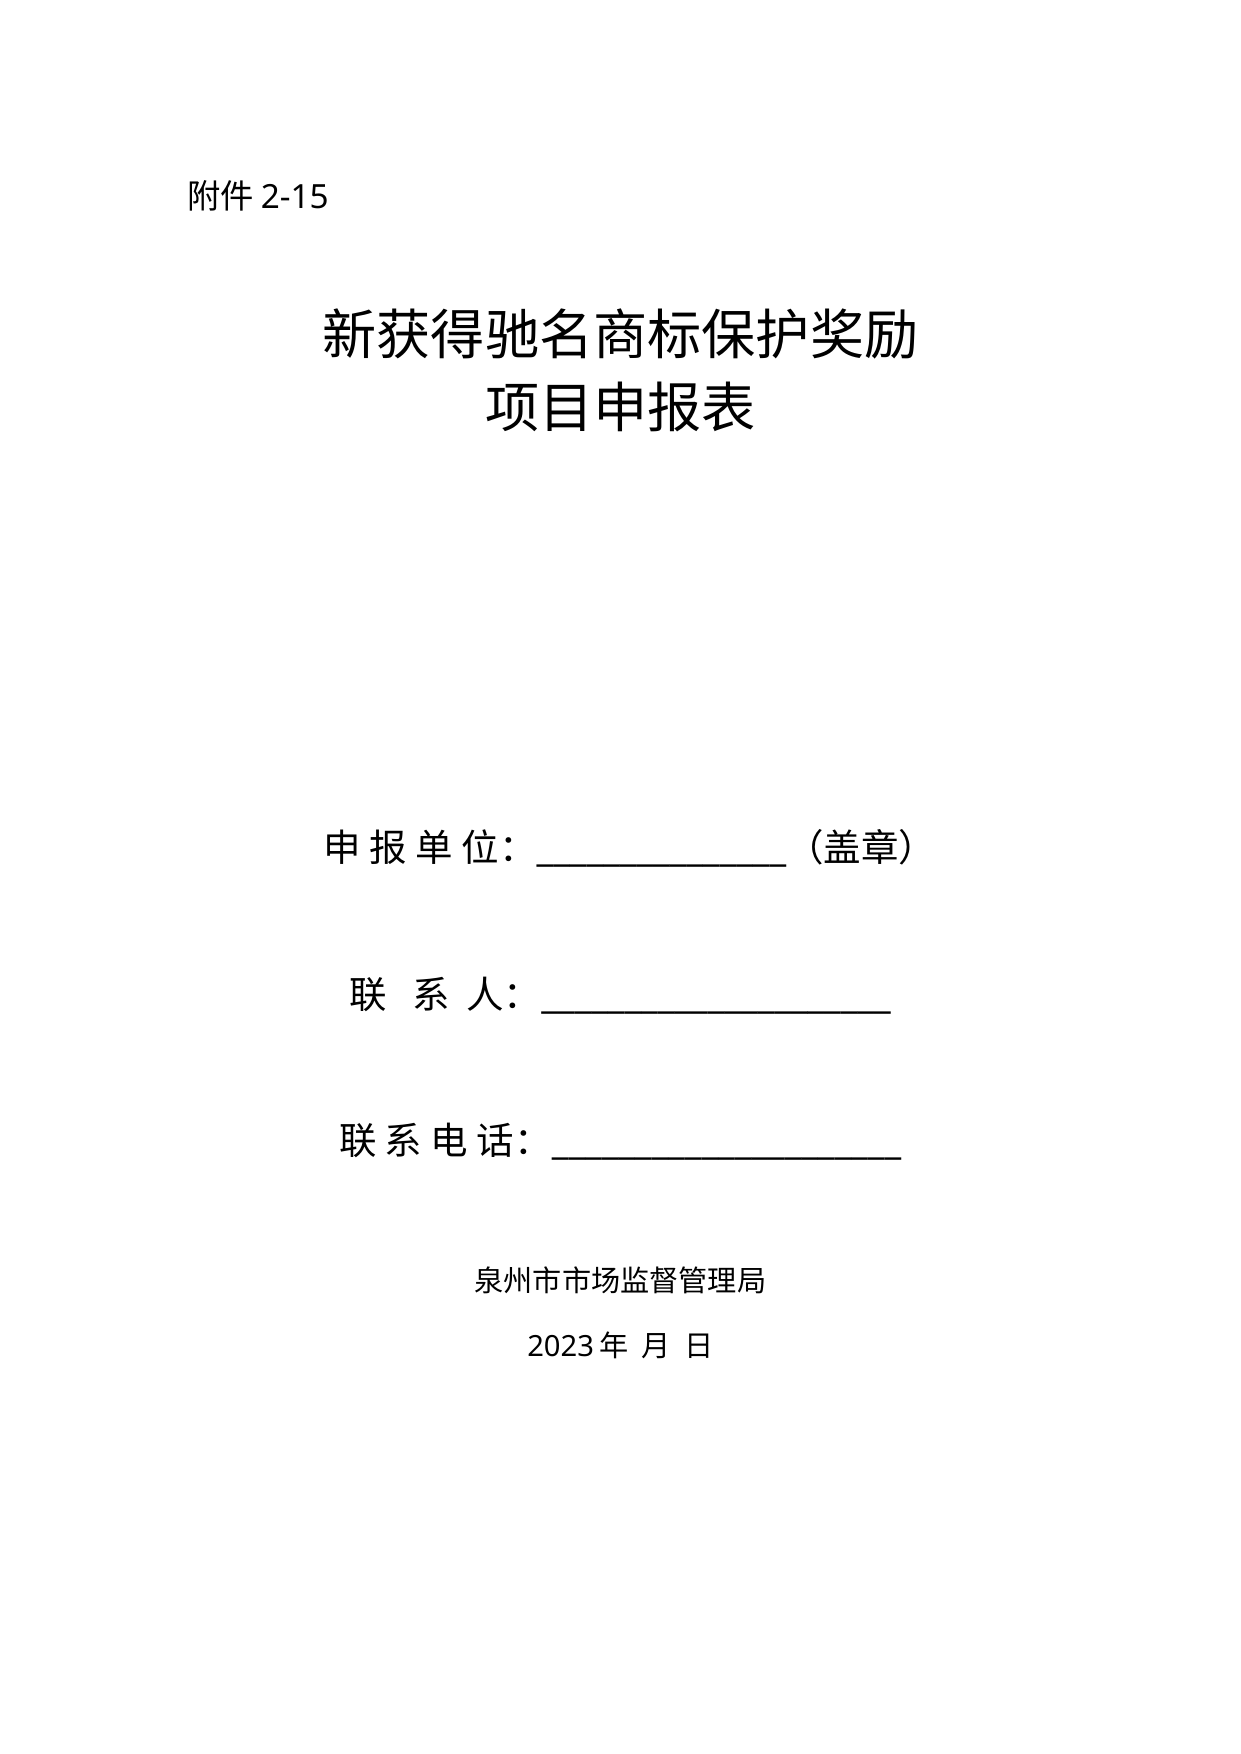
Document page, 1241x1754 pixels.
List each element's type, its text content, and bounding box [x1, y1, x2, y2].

text 泉州市市场监督管理局 [187, 1258, 1053, 1300]
text 附件2-15 [187, 150, 1053, 223]
text 联 系 人：_____________________ [187, 965, 1053, 1019]
text 2023年 月 日 [187, 1331, 1053, 1362]
text 联 系 电 话：_____________________ [187, 1111, 1053, 1166]
text 新获得驰名商标保护奖励 [187, 296, 1053, 369]
text 项目申报表 [187, 369, 1053, 442]
text 申 报 单 位：_______________（盖章） [187, 818, 1053, 873]
